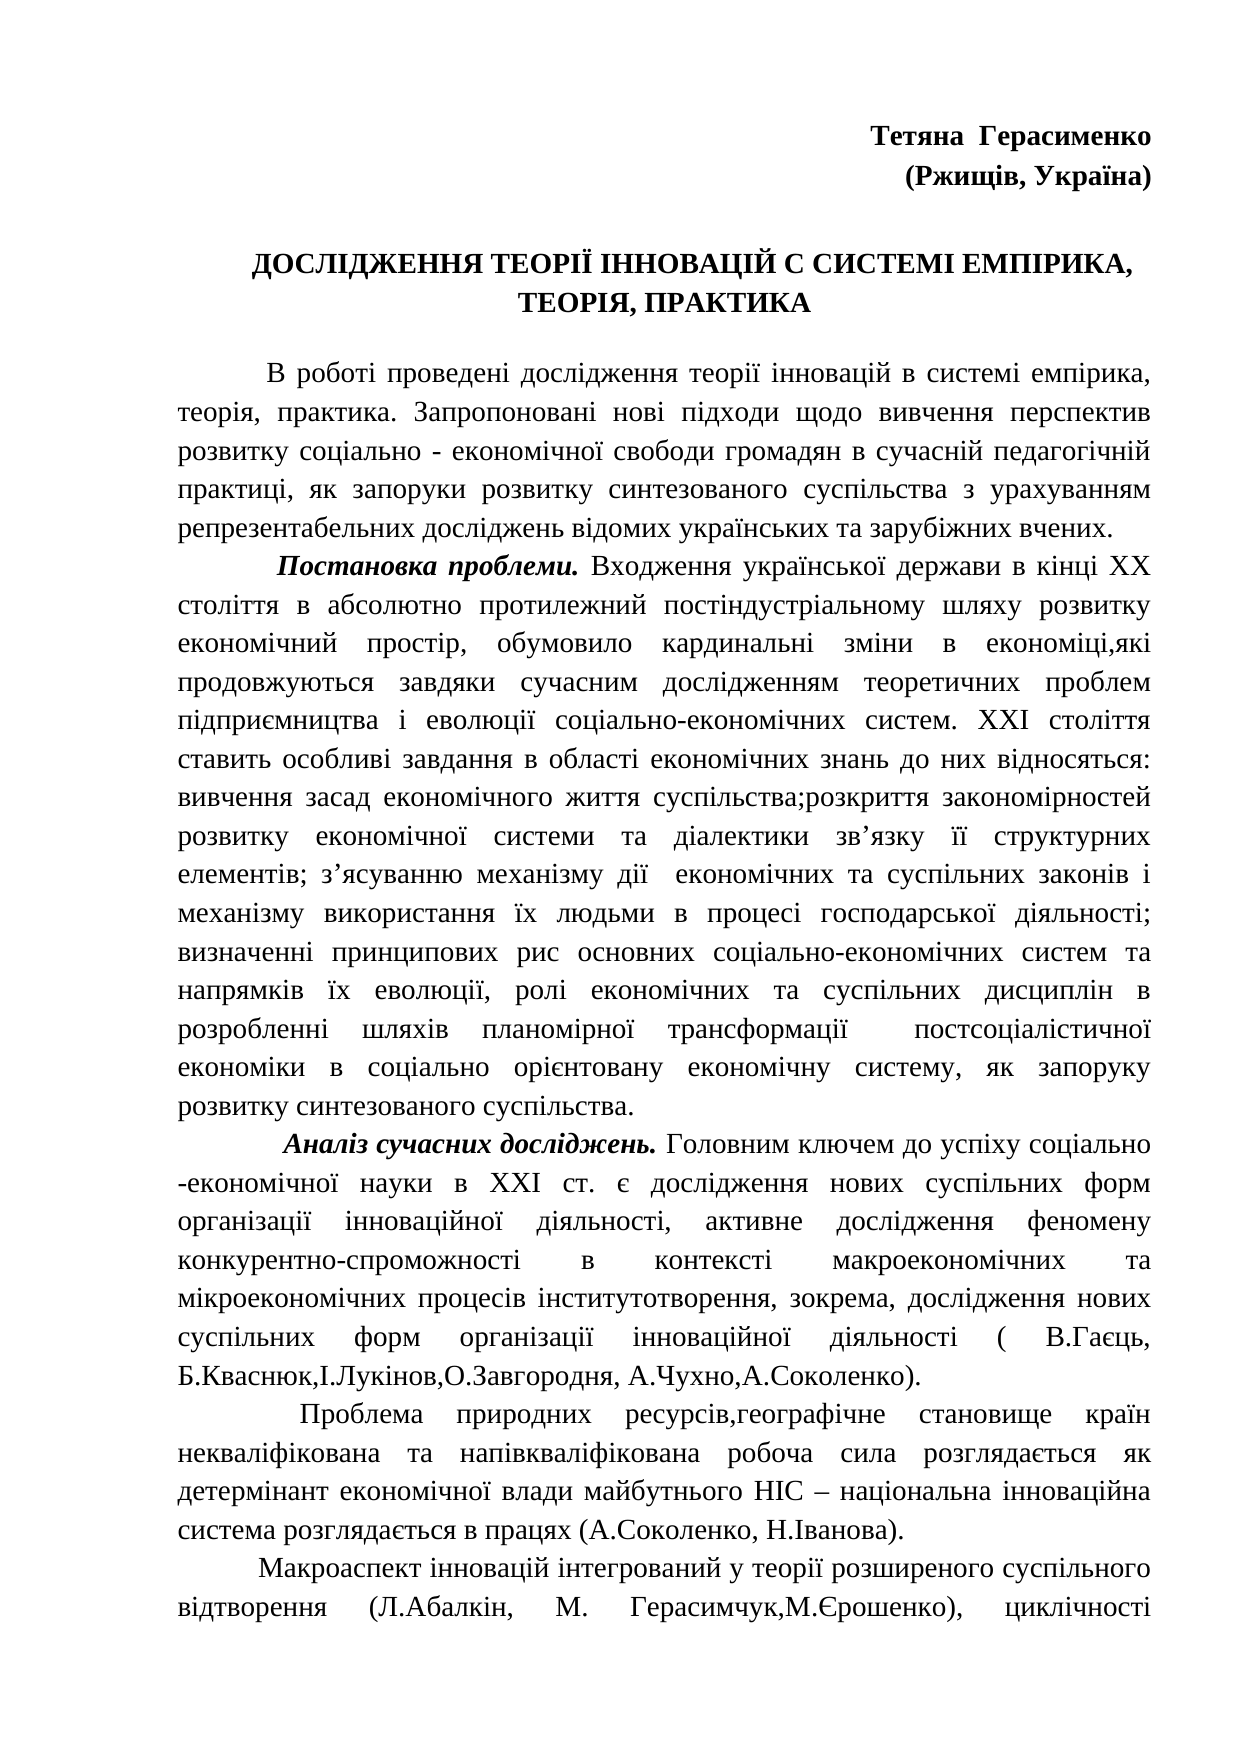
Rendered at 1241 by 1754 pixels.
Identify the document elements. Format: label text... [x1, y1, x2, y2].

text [177, 1550, 1152, 1622]
text Тетяна Герасименко [177, 118, 1152, 152]
text Аналіз сучасних досліджень. Головним ключем до успіху соціально -економічної науки в ХХІ ст. є дослідження нових суспільних форм організації інноваційної діяльності, активне дослідження феномену конкурентно-спроможності в контексті макроекономічних та мікроекономічних процесів інститутотворення, зокрема, дослідження нових суспільних форм організації інноваційної діяльності ( В.Гаєць, Б.Кваснюк,І.Лукінов,О.Завгородня, А.Чухно,А.Соколенко). [177, 1126, 1152, 1391]
text В роботі проведені дослідження теорії інновацій в системі емпірика, теорія, практика. Запропоновані нові підходи щодо вивчення перспектив розвитку соціально - економічної свободи громадян в сучасній педагогічній практиці, як запоруки розвитку синтезованого суспільства з урахуванням репрезентабельних досліджень відомих українських та зарубіжних вчених. [177, 356, 1152, 543]
text ДОСЛІДЖЕННЯ ТЕОРІЇ ІННОВАЦІЙ С СИСТЕМІ ЕМПІРИКА, ТЕОРІЯ, ПРАКТИКА [177, 246, 1152, 318]
text Постановка проблеми. Входження української держави в кінці ХХ століття в абсолютно протилежний постіндустріальному шляху розвитку економічний простір, обумовило кардинальні зміни в економіці,які продовжуються завдяки сучасним дослідженням теоретичних проблем підприємництва і еволюції соціально-економічних систем. ХХІ століття ставить особливі завдання в області економічних знань до них відносяться: вивчення засад економічного життя суспільства;розкриття закономірностей розвитку економічної системи та діалектики зв’язку її структурних елементів; з’ясуванню механізму дії економічних та суспільних законів і механізму використання їх людьми в процесі господарської діяльності; визначенні принципових рис основних соціально-економічних систем та напрямків їх еволюції, ролі економічних та суспільних дисциплін в розробленні шляхів планомірної трансформації постсоціалістичної економіки в соціально орієнтовану економічну систему, як запоруку розвитку синтезованого суспільства. [177, 548, 1152, 1121]
text Проблема природних ресурсів,географічне становище країн некваліфікована та напівкваліфікована робоча сила розглядається як детермінант економічної влади майбутнього НІС – національна інноваційна система розглядається в працях (А.Соколенко, Н.Іванова). [177, 1396, 1152, 1545]
text (Ржищів, Україна) [177, 158, 1152, 192]
